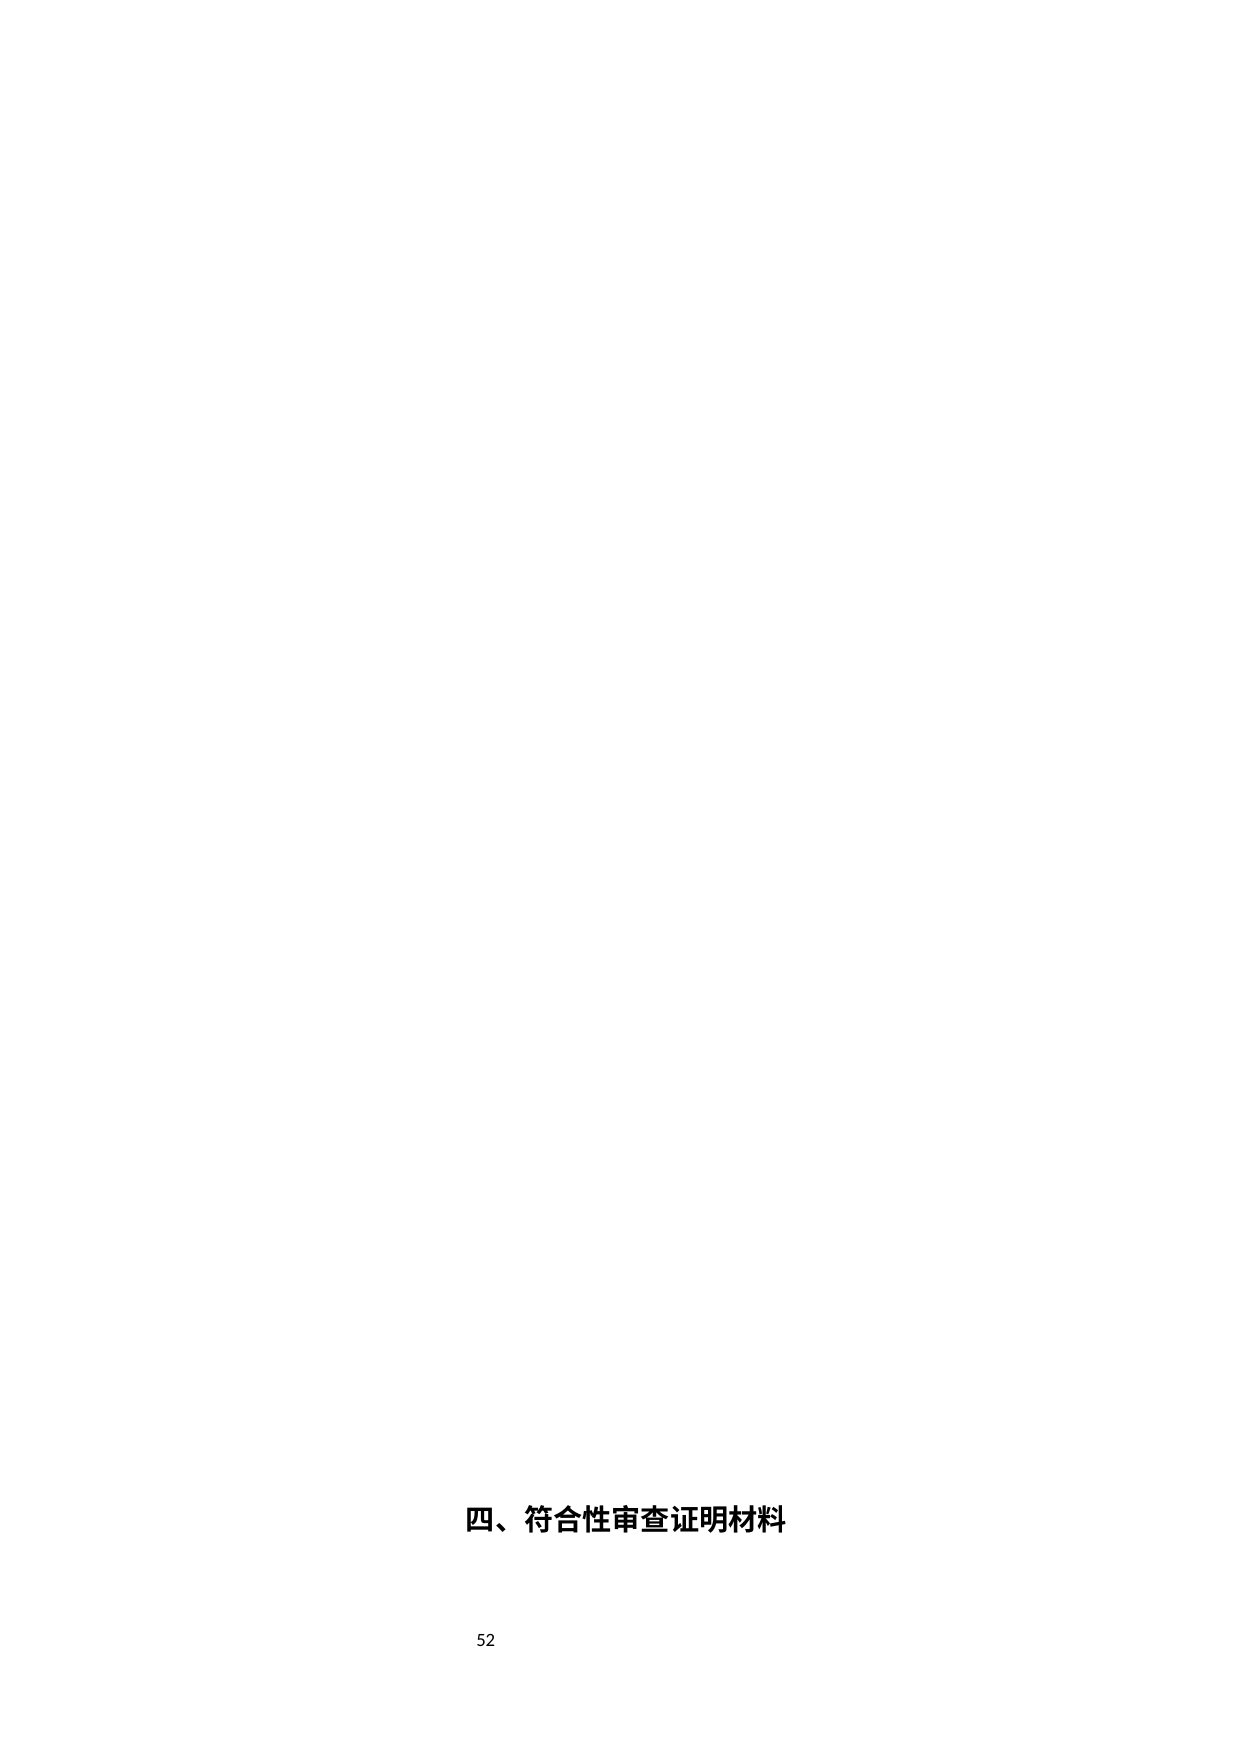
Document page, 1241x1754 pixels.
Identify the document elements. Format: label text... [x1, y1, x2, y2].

text 四、符合性审查证明材料 [165, 1486, 1087, 1551]
